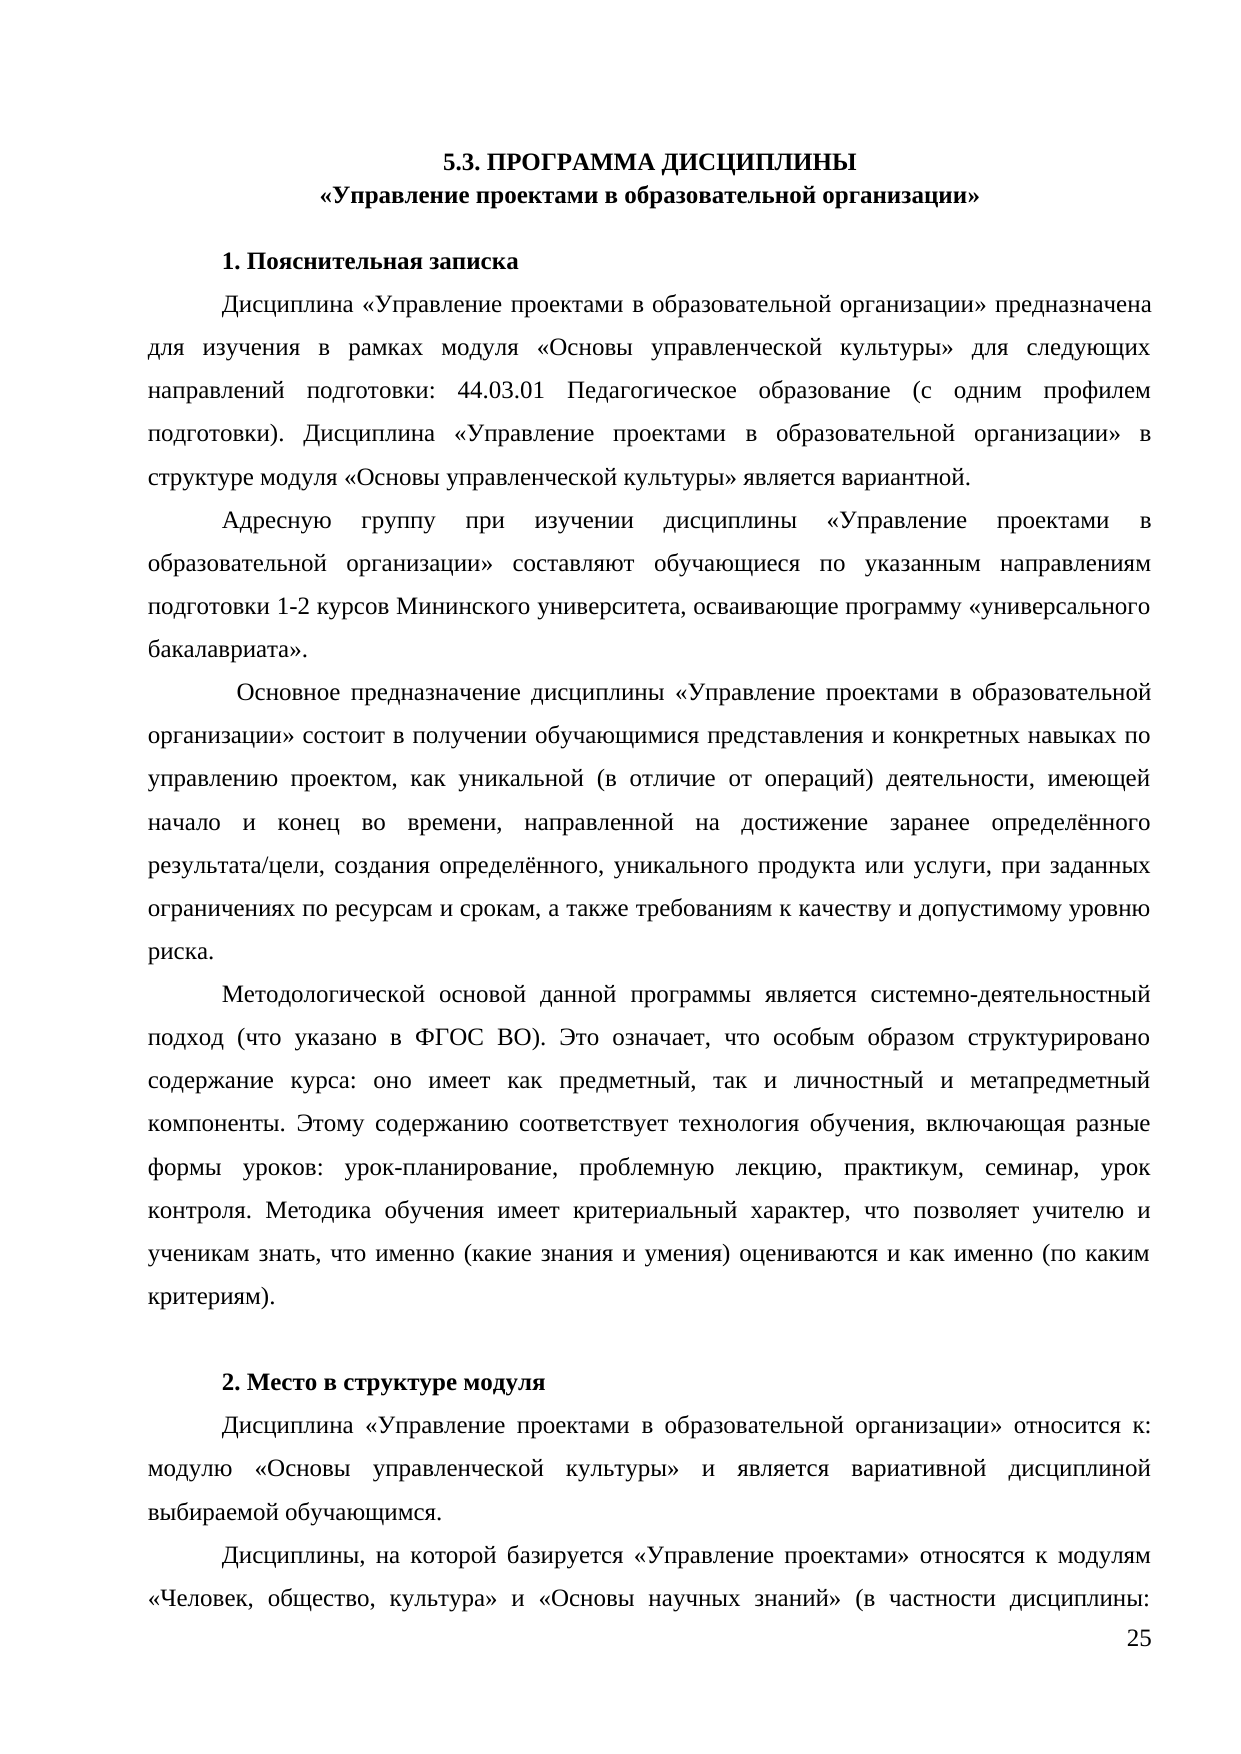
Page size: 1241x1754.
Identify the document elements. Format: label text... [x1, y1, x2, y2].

text Дисциплина «Управление проектами в образовательной организации» относится к: модулю «Основы управленческой культуры» и является вариативной дисциплиной выбираемой обучающимся. [148, 1410, 1152, 1525]
text Дисциплина «Управление проектами в образовательной организации» предназначена для изучения в рамках модуля «Основы управленческой культуры» для следующих направлений подготовки: 44.03.01 Педагогическое образование (с одним профилем подготовки). Дисциплина «Управление проектами в образовательной организации» в структуре модуля «Основы управленческой культуры» является вариантной. [148, 289, 1152, 490]
text 1. Пояснительная записка [148, 246, 1152, 275]
text 5.3. ПРОГРАММА ДИСЦИПЛИНЫ [148, 147, 1152, 176]
text Методологической основой данной программы является системно-деятельностный подход (что указано в ФГОС ВО). Это означает, что особым образом структурировано содержание курса: оно имеет как предметный, так и личностный и метапредметный компоненты. Этому содержанию соответствует технология обучения, включающая разные формы уроков: урок-планирование, проблемную лекцию, практикум, семинар, урок контроля. Методика обучения имеет критериальный характер, что позволяет учителю и ученикам знать, что именно (какие знания и умения) оцениваются и как именно (по каким критериям). [148, 979, 1152, 1310]
text Адресную группу при изучении дисциплины «Управление проектами в образовательной организации» составляют обучающиеся по указанным направлениям подготовки 1-2 курсов Мининского университета, осваивающие программу «универсального бакалавриата». [148, 505, 1152, 663]
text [148, 1540, 1152, 1612]
text «Управление проектами в образовательной организации» [148, 180, 1152, 209]
text Основное предназначение дисциплины «Управление проектами в образовательной организации» состоит в получении обучающимися представления и конкретных навыках по управлению проектом, как уникальной (в отличие от операций) деятельности, имеющей начало и конец во времени, направленной на достижение заранее определённого результата/цели, создания определённого, уникального продукта или услуги, при заданных ограничениях по ресурсам и срокам, а также требованиям к качеству и допустимому уровню риска. [148, 677, 1152, 965]
text 2. Место в структуре модуля [148, 1367, 1152, 1396]
